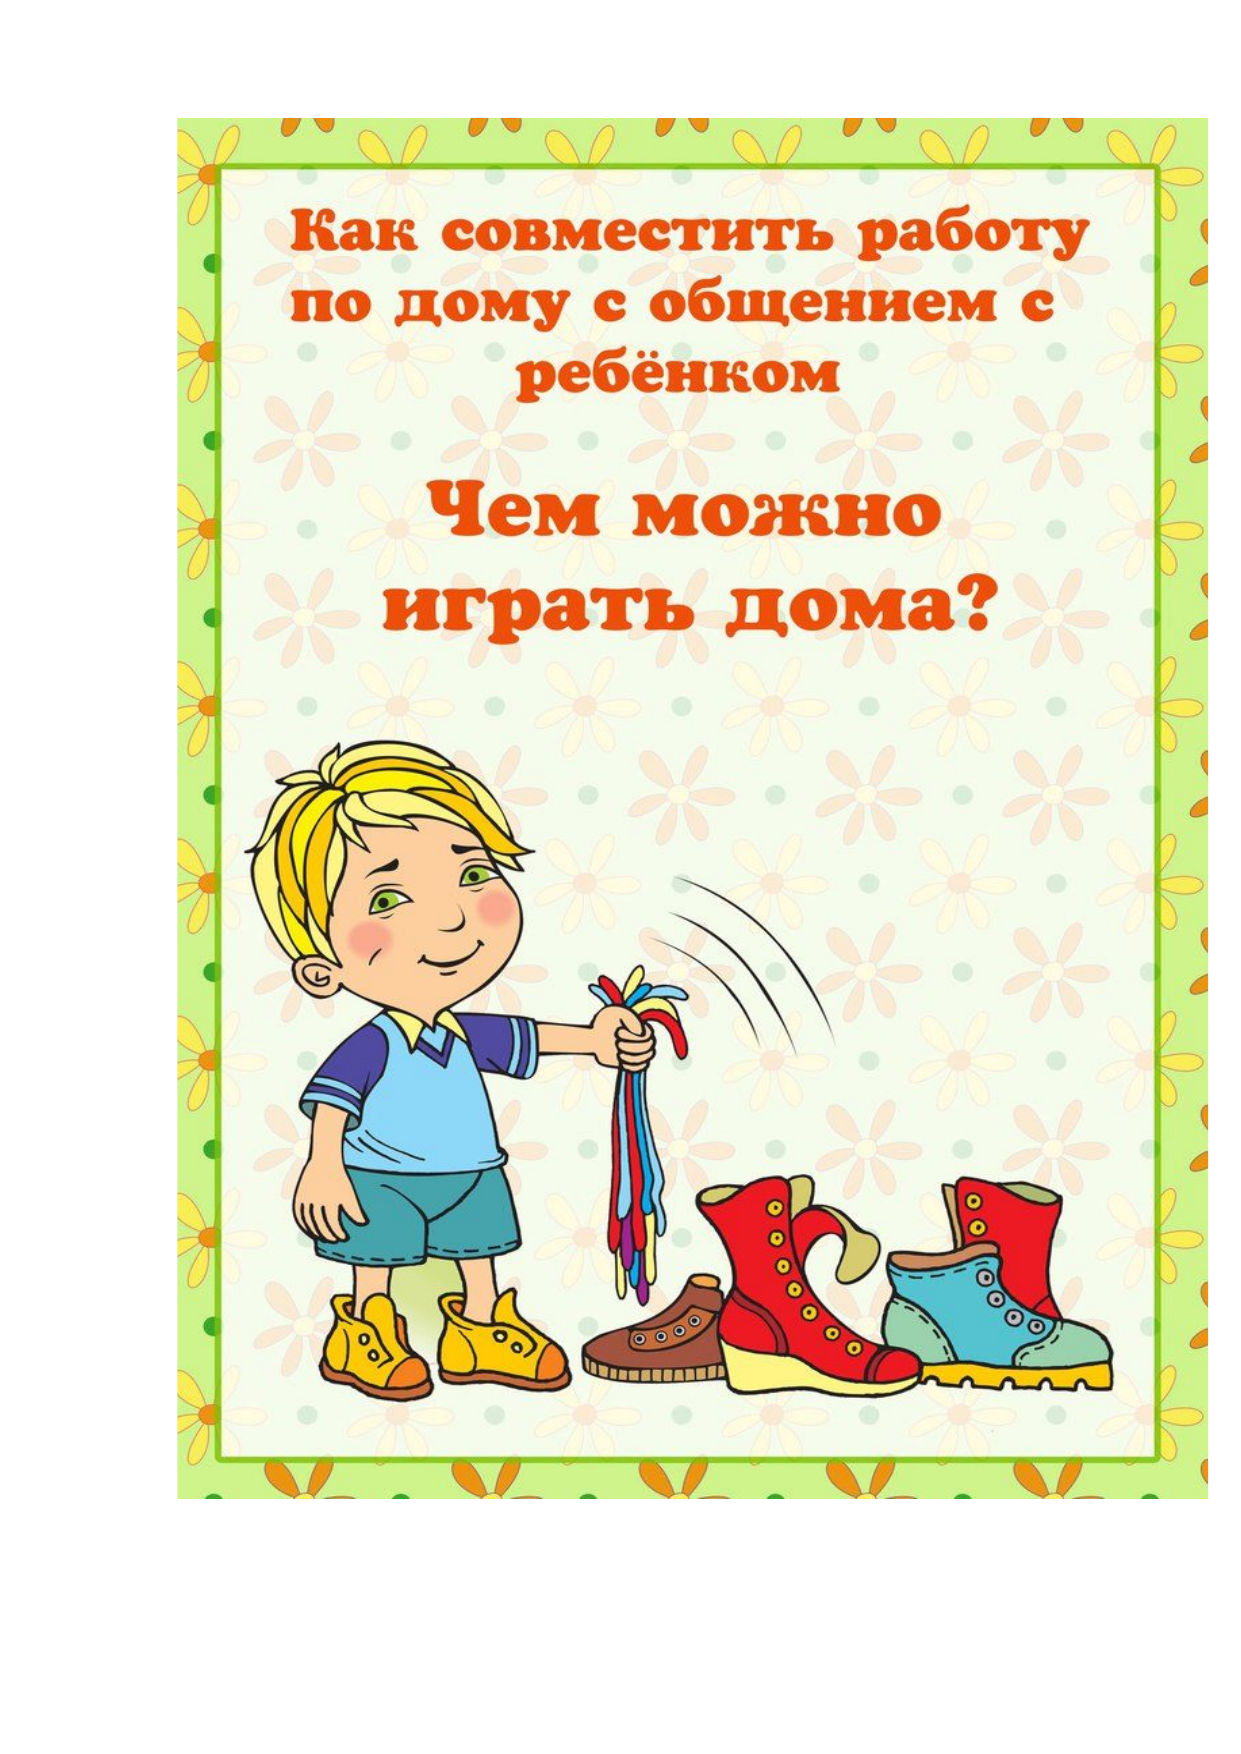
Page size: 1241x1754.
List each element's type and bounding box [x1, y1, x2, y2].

picture [177, 118, 1209, 1499]
